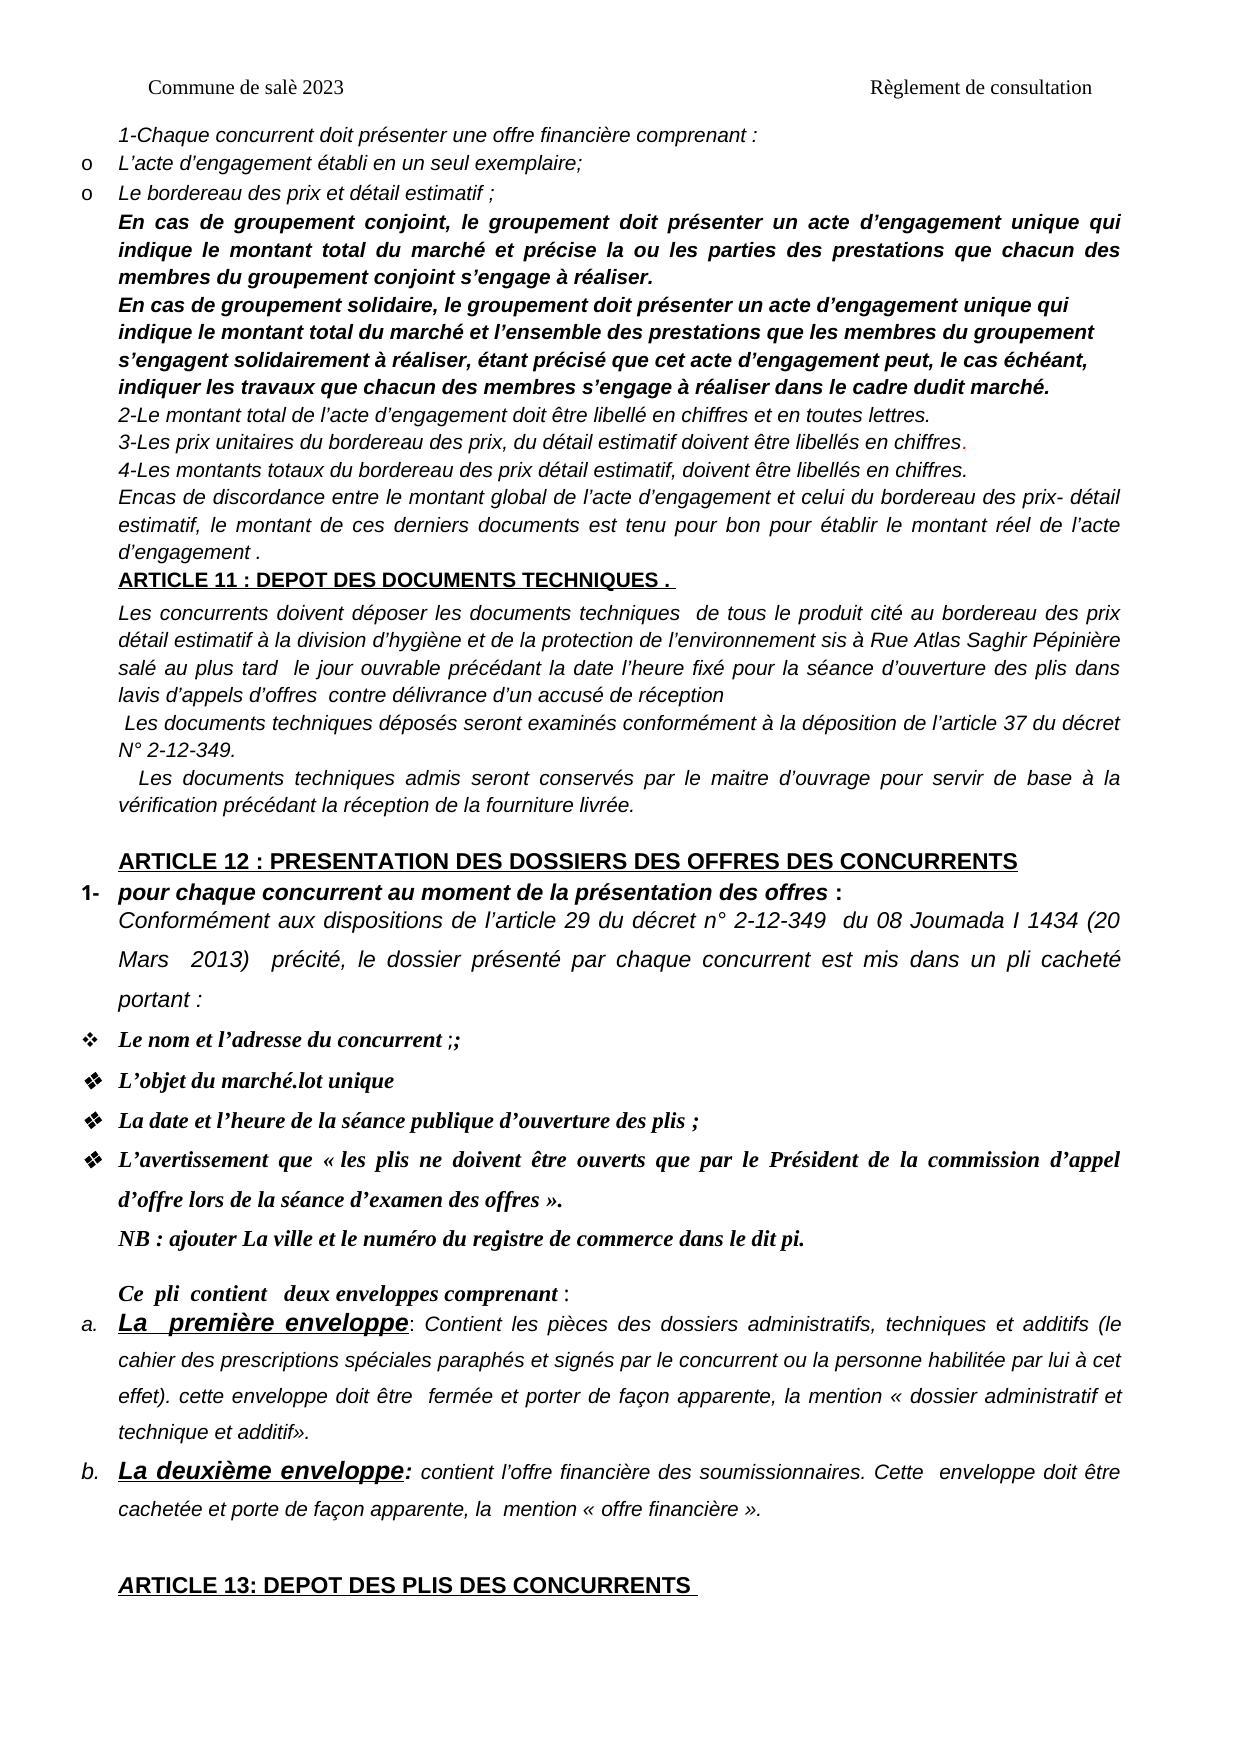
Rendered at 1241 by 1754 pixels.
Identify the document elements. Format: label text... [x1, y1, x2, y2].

text Les documents techniques admis seront conservés par le maitre d’ouvrage pour servir de base à la vérification précédant la réception de la fourniture livrée. [118, 765, 1122, 817]
text Conformément aux dispositions de l’article 29 du décret n° 2-12-349 du 08 Joumada I 1434 (20 Mars 2013) précité, le dossier présenté par chaque concurrent est mis dans un pli cacheté portant : [118, 907, 1122, 1012]
text 3-Les prix unitaires du bordereau des prix, du détail estimatif doivent être libellés en chiffres. [118, 430, 1122, 454]
text 1-Chaque concurrent doit présenter une offre financière comprenant : [118, 123, 1122, 147]
text Ce pli contient deux enveloppes comprenant : [118, 1279, 1122, 1308]
list L’avertissement que « les plis ne doivent être ouverts que par le Président de la commission d’appel d’offre lors de la séance d’examen des offres ». [81, 1147, 1122, 1212]
text NB : ajouter La ville et le numéro du registre de commerce dans le dit pi. [118, 1226, 1122, 1252]
text ARTICLE 13: DEPOT DES PLIS DES CONCURRENTS [118, 1572, 1122, 1599]
text Les concurrents doivent déposer les documents techniques de tous le produit cité au bordereau des prix détail estimatif à la division d’hygiène et de la protection de l’environnement sis à Rue Atlas Saghir Pépinière salé au plus tard le jour ouvrable précédant la date l’heure fixé pour la séance d’ouverture des plis dans lavis d’appels d’offres contre délivrance d’un accusé de réception [118, 600, 1122, 707]
list Le bordereau des prix et détail estimatif ; [81, 180, 1122, 206]
text 4-Les montants totaux du bordereau des prix détail estimatif, doivent être libellés en chiffres. [118, 457, 1122, 481]
list L’acte d’engagement établi en un seul exemplaire; [81, 151, 1122, 176]
text 2-Le montant total de l’acte d’engagement doit être libellé en chiffres et en toutes lettres. [118, 402, 1122, 426]
list L’objet du marché.lot unique [81, 1068, 1122, 1094]
list La première enveloppe: Contient les pièces des dossiers administratifs, techniques et additifs (le cahier des prescriptions spéciales paraphés et signés par le concurrent ou la personne habilitée par lui à cet effet). cette enveloppe doit être fermée et porter de façon apparente, la mention « dossier administratif et technique et additif». [81, 1308, 1122, 1444]
text ARTICLE 11 : DEPOT DES DOCUMENTS TECHNIQUES . [118, 567, 1093, 591]
list pour chaque concurrent au moment de la présentation des offres : [81, 878, 1122, 907]
list Le nom et l’adresse du concurrent ;; [81, 1025, 1122, 1053]
text En cas de groupement conjoint, le groupement doit présenter un acte d’engagement unique qui indique le montant total du marché et précise la ou les parties des prestations que chacun des membres du groupement conjoint s’engage à réaliser. [118, 210, 1122, 289]
text ARTICLE 12 : PRESENTATION DES DOSSIERS DES OFFRES DES CONCURRENTS [118, 848, 1122, 874]
text En cas de groupement solidaire, le groupement doit présenter un acte d’engagement unique qui indique le montant total du marché et l’ensemble des prestations que les membres du groupement s’engagent solidairement à réaliser, étant précisé que cet acte d’engagement peut, le cas échéant, indiquer les travaux que chacun des membres s’engage à réaliser dans le cadre dudit marché. [118, 292, 1122, 399]
text Les documents techniques déposés seront examinés conformément à la déposition de l’article 37 du décret N° 2-12-349. [118, 710, 1122, 762]
list La deuxième enveloppe: contient l’offre financière des soumissionnaires. Cette enveloppe doit être cachetée et porte de façon apparente, la mention « offre financière ». [81, 1456, 1122, 1521]
list La date et l’heure de la séance publique d’ouverture des plis ; [81, 1107, 1122, 1133]
text Encas de discordance entre le montant global de l’acte d’engagement et celui du bordereau des prix- détail estimatif, le montant de ces derniers documents est tenu pour bon pour établir le montant réel de l’acte d’engagement . [118, 485, 1122, 564]
